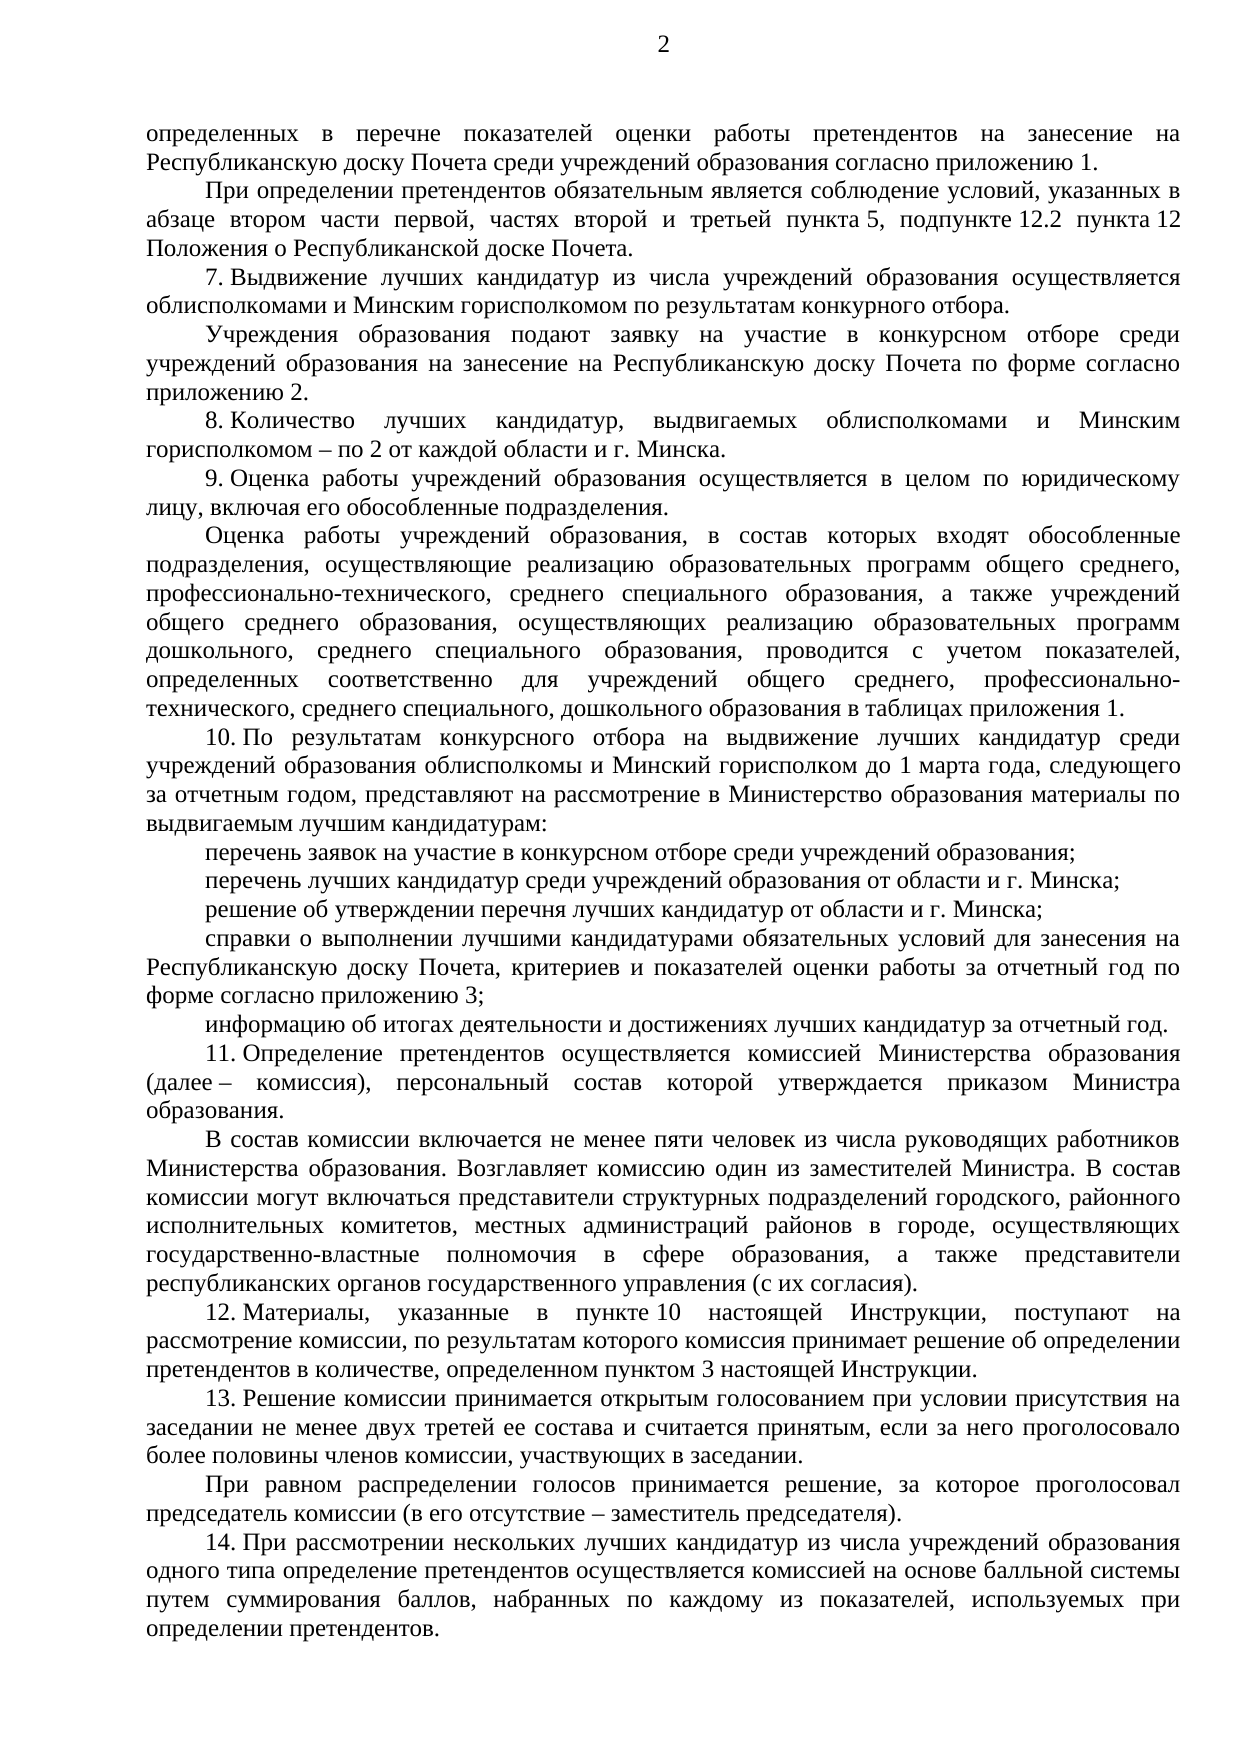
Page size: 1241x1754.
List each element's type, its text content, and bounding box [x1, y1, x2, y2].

text решение об утверждении перечня лучших кандидатур от области и г. Минска; [146, 894, 1181, 923]
text 7. Выдвижение лучших кандидатур из числа учреждений образования осуществляется облисполкомами и Минским горисполкомом по результатам конкурного отбора. [146, 262, 1181, 319]
text При определении претендентов обязательным является соблюдение условий, указанных в абзаце втором части первой, частях второй и третьей пункта 5, подпункте 12.2 пункта 12 Положения о Республиканской доске Почета. [146, 176, 1181, 262]
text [146, 118, 1181, 176]
text В состав комиссии включается не менее пяти человек из числа руководящих работников Министерства образования. Возглавляет комиссию один из заместителей Министра. В состав комиссии могут включаться представители структурных подразделений городского, районного исполнительных комитетов, местных администраций районов в городе, осуществляющих государственно-властные полномочия в сфере образования, а также представители республиканских органов государственного управления (с их согласия). [146, 1124, 1181, 1297]
text справки о выполнении лучшими кандидатурами обязательных условий для занесения на Республиканскую доску Почета, критериев и показателей оценки работы за отчетный год по форме согласно приложению 3; [146, 923, 1181, 1009]
text 13. Решение комиссии принимается открытым голосованием при условии присутствия на заседании не менее двух третей ее состава и считается принятым, если за него проголосовало более половины членов комиссии, участвующих в заседании. [146, 1383, 1181, 1469]
text 8. Количество лучших кандидатур, выдвигаемых облисполкомами и Минским горисполкомом – по 2 от каждой области и г. Минска. [146, 406, 1181, 463]
text информацию об итогах деятельности и достижениях лучших кандидатур за отчетный год. [146, 1009, 1181, 1038]
text При равном распределении голосов принимается решение, за которое проголосовал председатель комиссии (в его отсутствие – заместитель председателя). [146, 1469, 1181, 1527]
text 10. По результатам конкурсного отбора на выдвижение лучших кандидатур среди учреждений образования облисполкомы и Минский горисполком до 1 марта года, следующего за отчетным годом, представляют на рассмотрение в Министерство образования материалы по выдвигаемым лучшим кандидатурам: [146, 722, 1181, 837]
text 9. Оценка работы учреждений образования осуществляется в целом по юридическому лицу, включая его обособленные подразделения. [146, 463, 1181, 521]
text Оценка работы учреждений образования, в состав которых входят обособленные подразделения, осуществляющие реализацию образовательных программ общего среднего, профессионально-технического, среднего специального образования, а также учреждений общего среднего образования, осуществляющих реализацию образовательных программ дошкольного, среднего специального образования, проводится с учетом показателей, определенных соответственно для учреждений общего среднего, профессионально-технического, среднего специального, дошкольного образования в таблицах приложения 1. [146, 521, 1181, 722]
text Учреждения образования подают заявку на участие в конкурсном отборе среди учреждений образования на занесение на Республиканскую доску Почета по форме согласно приложению 2. [146, 319, 1181, 406]
text перечень лучших кандидатур среди учреждений образования от области и г. Минска; [146, 866, 1181, 894]
text перечень заявок на участие в конкурсном отборе среди учреждений образования; [146, 837, 1181, 866]
text 14. При рассмотрении нескольких лучших кандидатур из числа учреждений образования одного типа определение претендентов осуществляется комиссией на основе балльной системы путем суммирования баллов, набранных по каждому из показателей, используемых при определении претендентов. [146, 1527, 1181, 1642]
text 11. Определение претендентов осуществляется комиссией Министерства образования (далее – комиссия), персональный состав которой утверждается приказом Министра образования. [146, 1038, 1181, 1124]
text 12. Материалы, указанные в пункте 10 настоящей Инструкции, поступают на рассмотрение комиссии, по результатам которого комиссия принимает решение об определении претендентов в количестве, определенном пунктом 3 настоящей Инструкции. [146, 1297, 1181, 1383]
